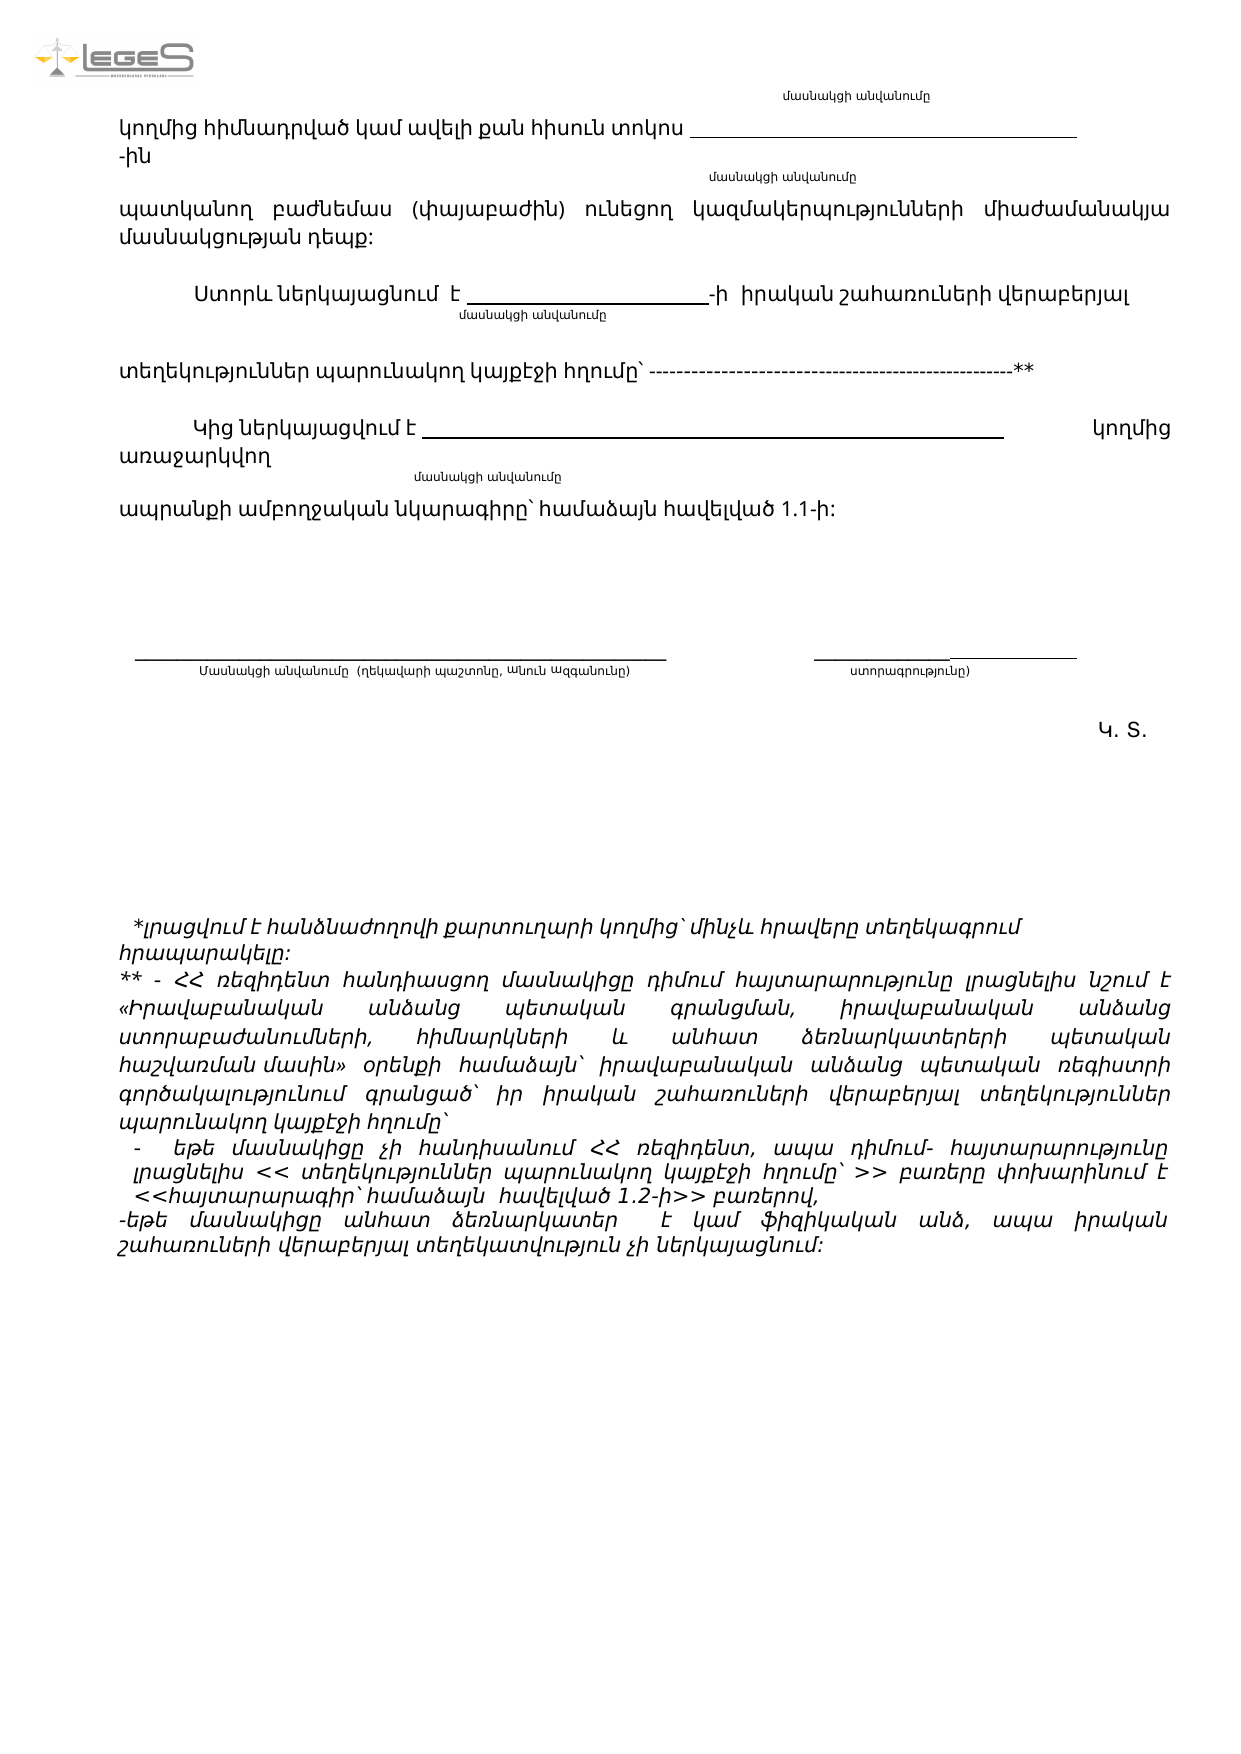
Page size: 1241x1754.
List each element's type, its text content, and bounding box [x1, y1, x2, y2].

text Կ. Տ. [118, 718, 1171, 742]
text ___________________________________________________ _____________ Մասնակցի անվանումը (ղեկավարի պաշտոնը, անուն ազգանունը) ստորագրությունը) [118, 637, 1171, 689]
text մասնակցի անվանումը [118, 308, 1171, 332]
text - եթե մասնակիցը չի հանդիսանում ՀՀ ռեզիդենտ, ապա դիմում- հայտարարությունը լրացնելիս << տեղեկություններ պարունակող կայքէջի հղումը՝ >> բառերը փոխարինում է <<հայտարարագիր՝ համաձայն հավելված 1․2-ի>> բառերով, [133, 1136, 1171, 1208]
text *լրացվում է հանձնաժողովի քարտուղարի կողմից` մինչև հրավերը տեղեկագրում հրապարակելը: [118, 912, 1171, 965]
text մասնակցի անվանումը [118, 170, 1171, 194]
text ** - ՀՀ ռեզիդենտ հանդիասցող մասնակիցը դիմում հայտարարությունը լրացնելիս նշում է «Իրավաբանական անձանց պետական գրանցման, իրավաբանական անձանց ստորաբաժանումների, հիմնարկների և անհատ ձեռնարկատերերի պետական հաշվառման մասին» օրենքի համաձայն՝ իրավաբանական անձանց պետական ռեգիստրի գործակալությունում գրանցած՝ իր իրական շահառուների վերաբերյալ տեղեկություններ պարունակող կայքէջի հղումը՝ [118, 965, 1171, 1136]
text Կից ներկայացվում է կողմից առաջարկվող [118, 413, 1171, 470]
text պատկանող բաժնեմաս (փայաբաժին) ունեցող կազմակերպությունների միաժամանակյա մասնակցության դեպք: [118, 194, 1171, 251]
text -եթե մասնակիցը անհատ ձեռնարկատեր է կամ ֆիզիկական անձ, ապա իրական շահառուների վերաբերյալ տեղեկատվություն չի ներկայացնում: [118, 1208, 1171, 1257]
text կողմից հիմնադրված կամ ավելի քան հիսուն տոկոս -ին [118, 113, 1171, 170]
text մասնակցի անվանումը [118, 470, 1171, 494]
text մասնակցի անվանումը [118, 89, 1171, 113]
picture [31, 34, 200, 87]
text ապրանքի ամբողջական նկարագիրը՝ համաձայն հավելված 1.1-ի: [118, 494, 1171, 523]
text Ստորև ներկայացնում է -ի իրական շահառուների վերաբերյալ [193, 279, 1171, 308]
text տեղեկություններ պարունակող կայքէջի հղումը՝ ----------------------------------------------------** [118, 356, 1171, 385]
